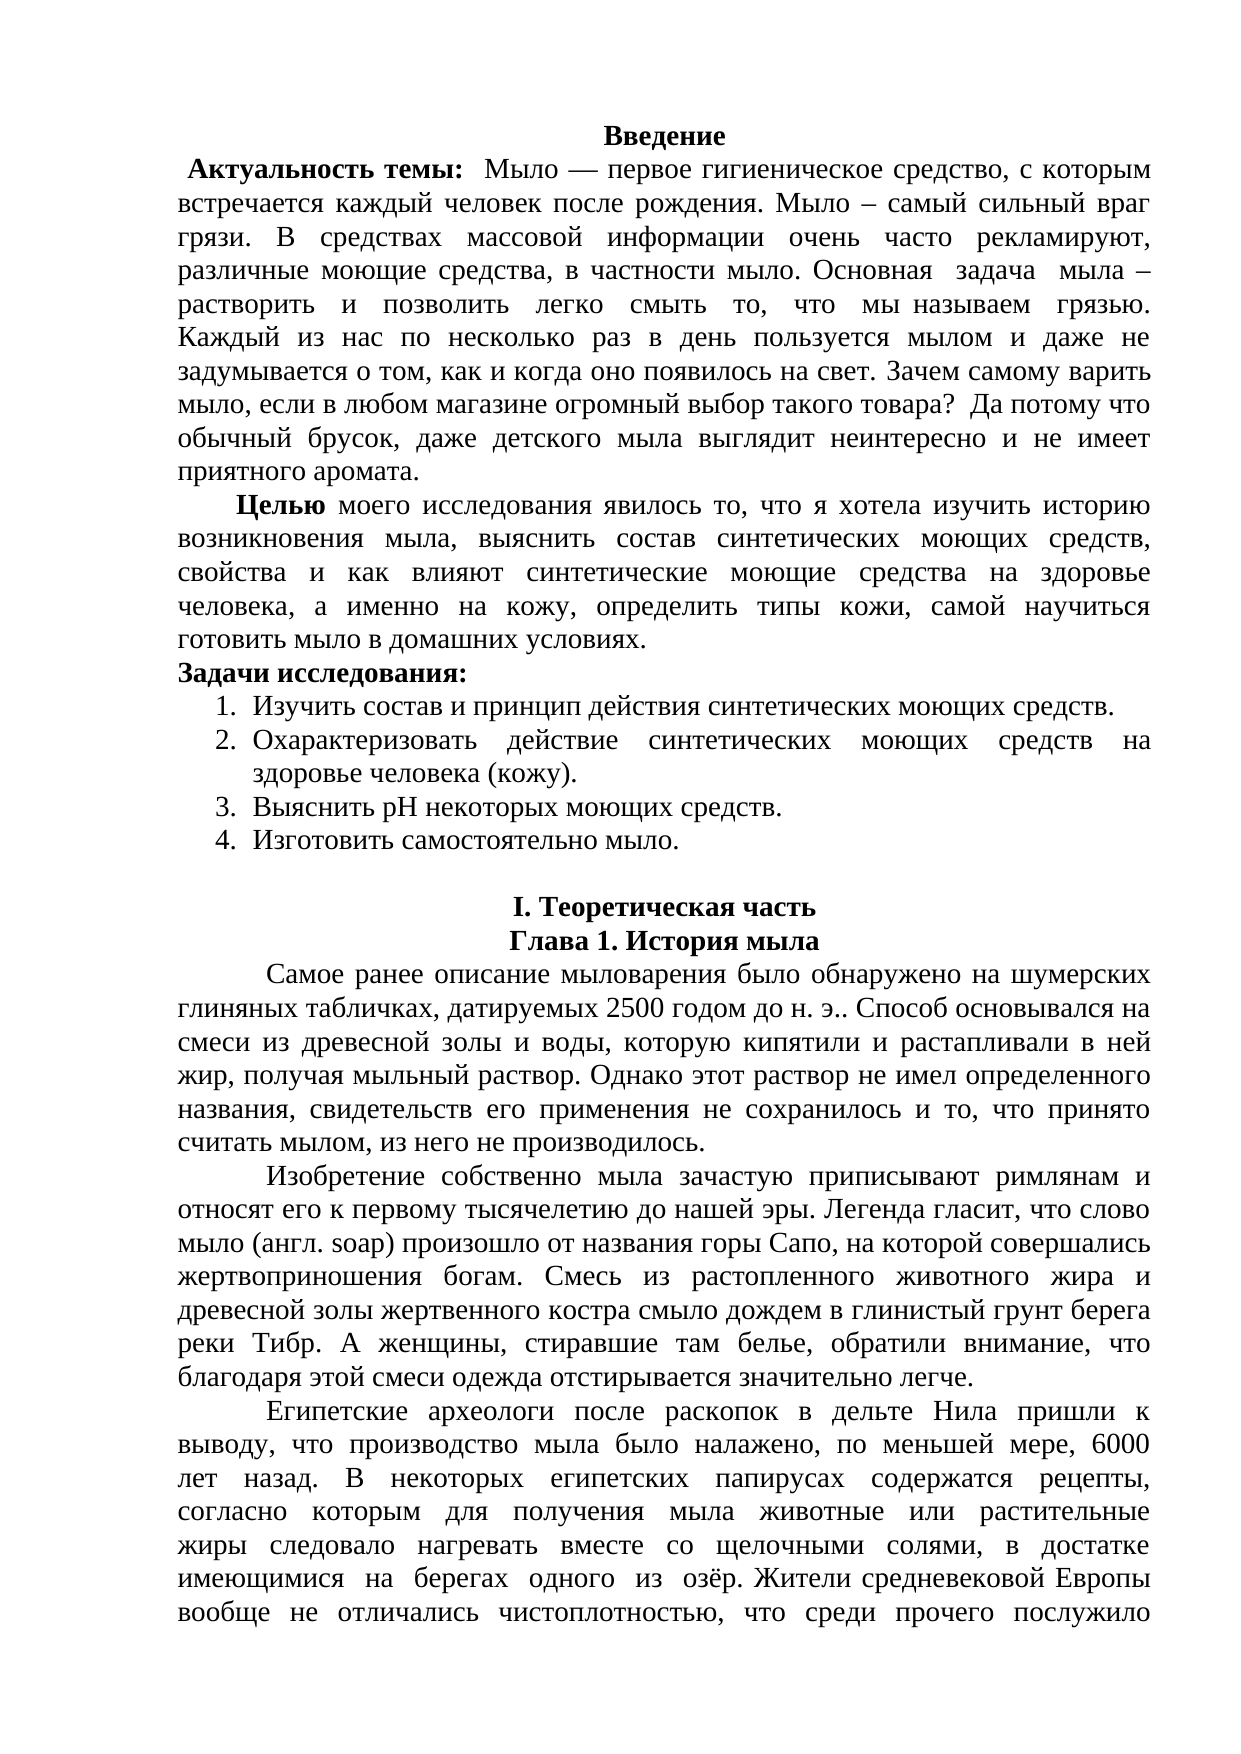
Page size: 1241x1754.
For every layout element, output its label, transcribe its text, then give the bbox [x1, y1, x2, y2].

list Охарактеризовать действие синтетических моющих средств на здоровье человека (кожу). [215, 722, 1152, 789]
text Актуальность темы: Мыло — первое гигиеническое средство, с которым встречается каждый человек после рождения. Мыло – самый сильный враг грязи. В средствах массовой информации очень часто рекламируют, различные моющие средства, в частности мыло. Основная задача мыла – растворить и позволить легко смыть то, что мы называем грязью. Каждый из нас по несколько раз в день пользуется мылом и даже не задумывается о том, как и когда оно появилось на свет. Зачем самому варить мыло, если в любом магазине огромный выбор такого товара? Да потому что обычный брусок, даже детского мыла выглядит неинтересно и не имеет приятного аромата. [177, 152, 1152, 487]
text Задачи исследования: [177, 655, 1152, 688]
text Самое ранее описание мыловарения было обнаружено на шумерских глиняных табличках, датируемых 2500 годом до н. э.. Способ основывался на смеси из древесной золы и воды, которую кипятили и растапливали в ней жир, получая мыльный раствор. Однако этот раствор не имел определенного названия, свидетельств его применения не сохранилось и то, что принято считать мылом, из него не производилось. [177, 957, 1152, 1158]
text Глава 1. История мыла [177, 923, 1152, 957]
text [177, 1393, 1152, 1627]
text Введение [177, 118, 1152, 152]
text Изобретение собственно мыла зачастую приписывают римлянам и относят его к первому тысячелетию до нашей эры. Легенда гласит, что слово мыло (англ. soap) произошло от названия горы Сапо, на которой совершались жертвоприношения богам. Смесь из растопленного животного жира и древесной золы жертвенного костра смыло дождем в глинистый грунт берега реки Тибр. А женщины, стиравшие там белье, обратили внимание, что благодаря этой смеси одежда отстирывается значительно легче. [177, 1158, 1152, 1393]
text Целью моего исследования явилось то, что я хотела изучить историю возникновения мыла, выяснить состав синтетических моющих средств, свойства и как влияют синтетические моющие средства на здоровье человека, а именно на кожу, определить типы кожи, самой научиться готовить мыло в домашних условиях. [177, 487, 1152, 655]
list Изучить состав и принцип действия синтетических моющих средств. [215, 688, 1152, 722]
list Изготовить самостоятельно мыло. [215, 822, 1152, 856]
list Выяснить рН некоторых моющих средств. [215, 789, 1152, 822]
text I. Теоретическая часть [177, 889, 1152, 923]
